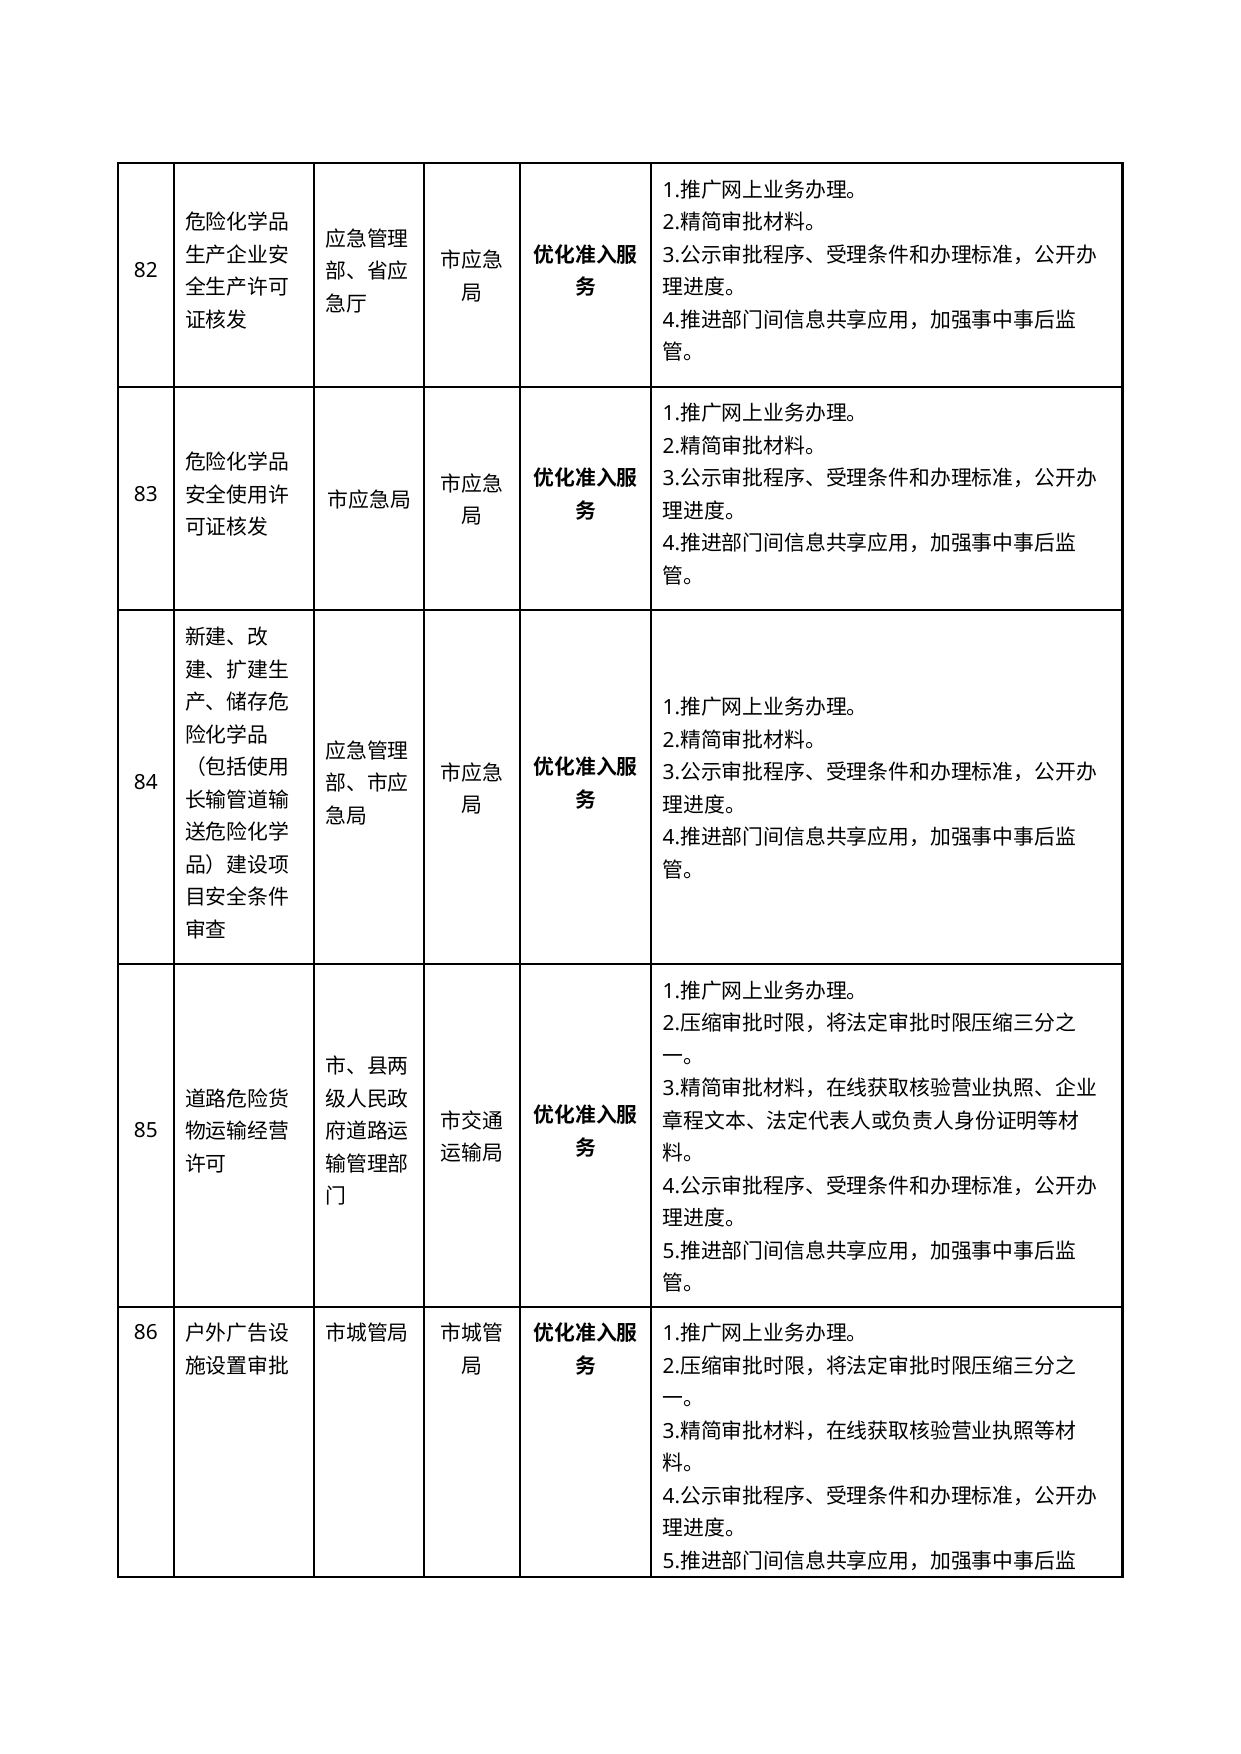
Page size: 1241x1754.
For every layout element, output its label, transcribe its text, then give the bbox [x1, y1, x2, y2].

table_cell 83 [119, 388, 173, 609]
table_cell 新建、改建、扩建生产、储存危险化学品（包括使用长输管道输送危险化学品）建设项目安全条件审查 [175, 611, 313, 963]
table_cell 优化准入服务 [521, 611, 650, 963]
table_cell 优化准入服务 [521, 164, 650, 386]
table_cell 危险化学品安全使用许可证核发 [175, 388, 313, 609]
table_cell 市应急局 [425, 164, 519, 386]
table_cell 应急管理部、市应急局 [315, 611, 423, 963]
table_cell 危险化学品生产企业安全生产许可证核发 [175, 164, 313, 386]
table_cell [652, 1308, 1121, 1576]
table_cell 优化准入服务 [521, 388, 650, 609]
table_cell 市应急局 [315, 388, 423, 609]
table_cell 84 [119, 611, 173, 963]
table_cell 优化准入服务 [521, 1308, 650, 1576]
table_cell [652, 388, 1121, 609]
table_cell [652, 164, 1121, 386]
table_cell 85 [119, 965, 173, 1306]
table_cell 优化准入服务 [521, 965, 650, 1306]
table_cell 市、县两级人民政府道路运输管理部门 [315, 965, 423, 1306]
table_cell 市城管局 [315, 1308, 423, 1576]
table_cell 86 [119, 1308, 173, 1576]
table_cell 市城管局 [425, 1308, 519, 1576]
table_cell 市交通运输局 [425, 965, 519, 1306]
table_cell 道路危险货物运输经营许可 [175, 965, 313, 1306]
table_cell 应急管理部、省应急厅 [315, 164, 423, 386]
table_cell 82 [119, 164, 173, 386]
table_cell 1.推广网上业务办理。 2.压缩审批时限，将法定审批时限压缩三分之一。 3.精简审批材料，在线获取核验营业执照、企业章程文本、法定代表人或负责人身份证明等材料。 4.公示审批程序、受理条件和办理标准，公开办理进度。 5.推进部门间信息共享应用，加强事中事后监管。 [652, 965, 1121, 1306]
table_cell 1.推广网上业务办理。 2.精简审批材料。 3.公示审批程序、受理条件和办理标准，公开办理进度。 4.推进部门间信息共享应用，加强事中事后监管。 [652, 611, 1121, 963]
table_cell 市应急局 [425, 388, 519, 609]
table_cell 户外广告设施设置审批 [175, 1308, 313, 1576]
table_cell 市应急局 [425, 611, 519, 963]
